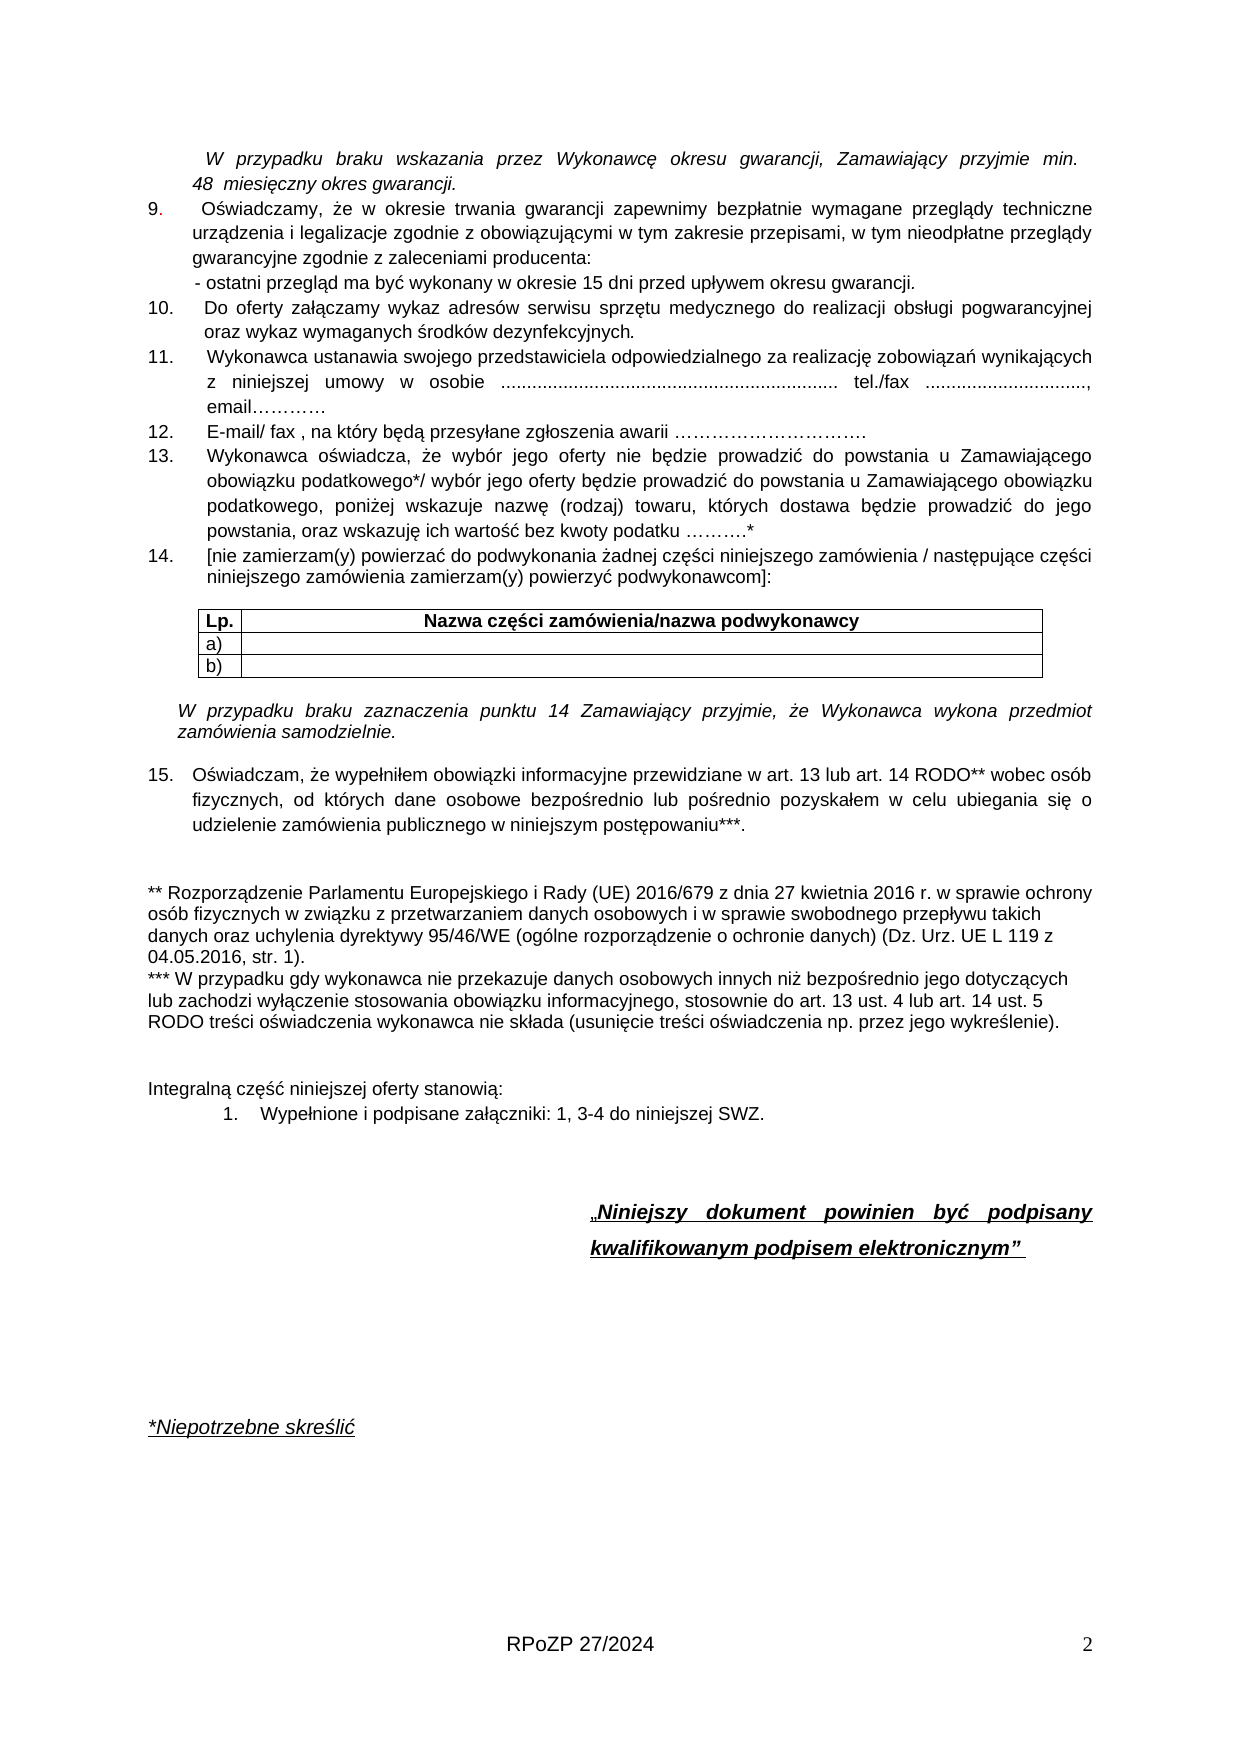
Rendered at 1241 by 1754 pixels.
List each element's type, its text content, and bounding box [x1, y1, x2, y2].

text „Niniejszy dokument powinien być podpisany kwalifikowanym podpisem elektronicznym” [590, 1199, 1093, 1221]
text Integralną część niniejszej oferty stanowią: [148, 1078, 1093, 1100]
text „Niniejszy dokument powinien być podpisany kwalifikowanym podpisem elektronicznym” [590, 1222, 1093, 1259]
text 11. Wykonawca ustanawia swojego przedstawiciela odpowiedzialnego za realizację zobowiązań wynikających z niniejszej umowy w osobie ................................................................. tel./fax ..............................., email………… [148, 346, 1093, 417]
table_cell [242, 633, 1042, 654]
text *Niepotrzebne skreślić [148, 1415, 1093, 1439]
text - ostatni przegląd ma być wykonany w okresie 15 dni przed upływem okresu gwarancji. [148, 272, 1093, 293]
text 12. E-mail/ fax , na który będą przesyłane zgłoszenia awarii …………………………. [148, 420, 1093, 442]
text W przypadku braku wskazania przez Wykonawcę okresu gwarancji, Zamawiający przyjmie min. 48 miesięczny okres gwarancji. [148, 148, 1093, 194]
table_header Lp. [199, 610, 241, 632]
text 13. Wykonawca oświadcza, że wybór jego oferty nie będzie prowadzić do powstania u Zamawiającego obowiązku podatkowego*/ wybór jego oferty będzie prowadzić do powstania u Zamawiającego obowiązku podatkowego, poniżej wskazuje nazwę (rodzaj) towaru, których dostawa będzie prowadzić do jego powstania, oraz wskazuję ich wartość bez kwoty podatku ……….* [148, 445, 1093, 541]
text 14. [nie zamierzam(y) powierzać do podwykonania żadnej części niniejszego zamówienia / następujące części niniejszego zamówienia zamierzam(y) powierzyć podwykonawcom]: [148, 544, 1093, 587]
table_header Nazwa części zamówienia/nazwa podwykonawcy [242, 610, 1042, 632]
table_cell [242, 655, 1042, 677]
table_cell [199, 633, 241, 654]
text ** Rozporządzenie Parlamentu Europejskiego i Rady (UE) 2016/679 z dnia 27 kwietnia 2016 r. w sprawie ochrony osób fizycznych w związku z przetwarzaniem danych osobowych i w sprawie swobodnego przepływu takich danych oraz uchylenia dyrektywy 95/46/WE (ogólne rozporządzenie o ochronie danych) (Dz. Urz. UE L 119 z 04.05.2016, str. 1). [148, 882, 1093, 968]
text 9. Oświadczamy, że w okresie trwania gwarancji zapewnimy bezpłatnie wymagane przeglądy techniczne urządzenia i legalizacje zgodnie z obowiązującymi w tym zakresie przepisami, w tym nieodpłatne przeglądy gwarancyjne zgodnie z zaleceniami producenta: [148, 197, 1093, 268]
text 15. Oświadczam, że wypełniłem obowiązki informacyjne przewidziane w art. 13 lub art. 14 RODO** wobec osób fizycznych, od których dane osobowe bezpośrednio lub pośrednio pozyskałem w celu ubiegania się o udzielenie zamówienia publicznego w niniejszym postępowaniu***. [148, 764, 1093, 835]
text W przypadku braku zaznaczenia punktu 14 Zamawiający przyjmie, że Wykonawca wykona przedmiot zamówienia samodzielnie. [177, 699, 1093, 743]
list Wypełnione i podpisane załączniki: 1, 3-4 do niniejszej SWZ. [223, 1103, 1093, 1124]
table_cell [199, 655, 241, 677]
text *** W przypadku gdy wykonawca nie przekazuje danych osobowych innych niż bezpośrednio jego dotyczących lub zachodzi wyłączenie stosowania obowiązku informacyjnego, stosownie do art. 13 ust. 4 lub art. 14 ust. 5 RODO treści oświadczenia wykonawca nie składa (usunięcie treści oświadczenia np. przez jego wykreślenie). [148, 968, 1093, 1033]
text 10. Do oferty załączamy wykaz adresów serwisu sprzętu medycznego do realizacji obsługi pogwarancyjnej oraz wykaz wymaganych środków dezynfekcyjnych. [148, 296, 1093, 343]
